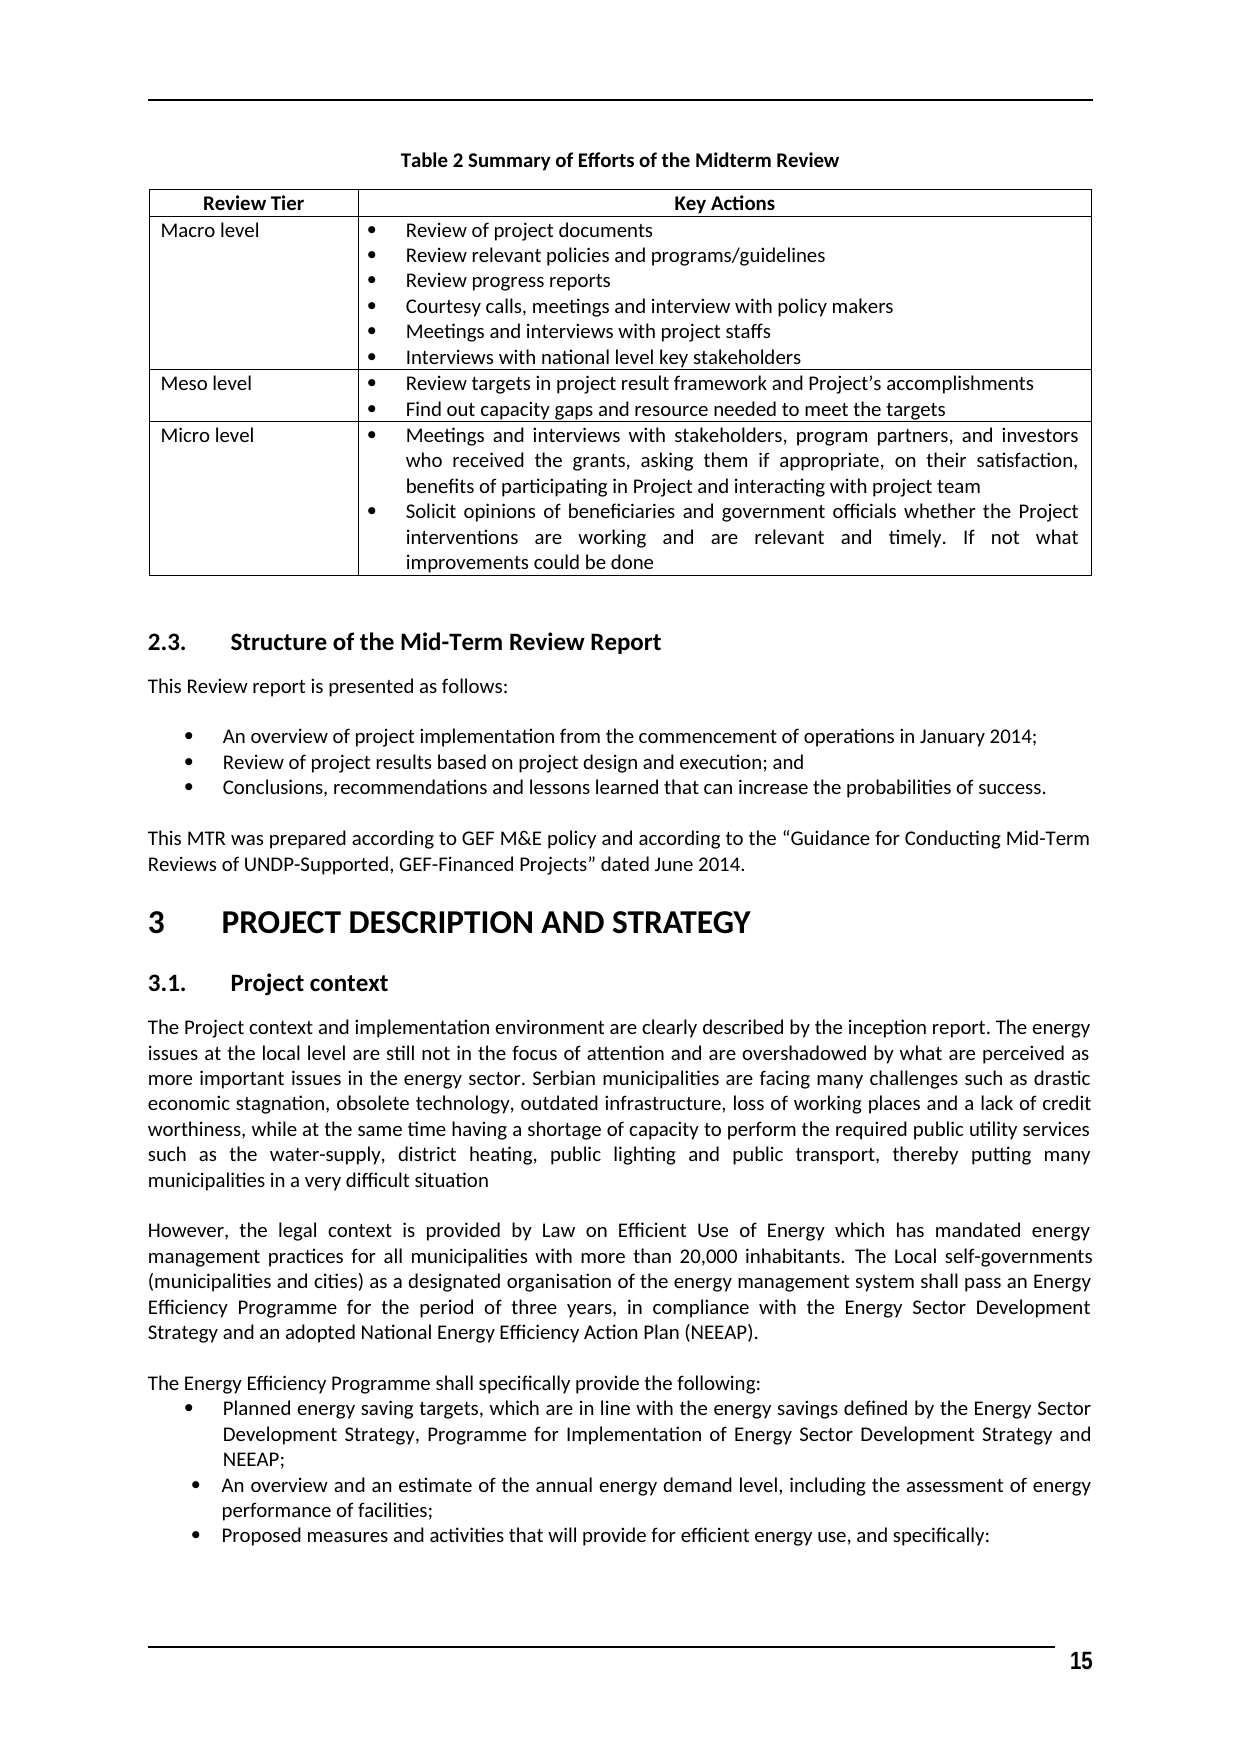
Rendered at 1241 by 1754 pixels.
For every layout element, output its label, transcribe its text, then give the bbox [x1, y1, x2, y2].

table_cell Micro level [150, 422, 358, 575]
list Conclusions, recommendations and lessons learned that can increase the probabilities of success. [185, 774, 1093, 800]
list Review of project results based on project design and execution; and [185, 749, 1093, 774]
table_cell Meso level [150, 370, 358, 421]
text However, the legal context is provided by Law on Efficient Use of Energy which has mandated energy management practices for all municipalities with more than 20,000 inhabitants. The Local self-governments (municipalities and cities) as a designated organisation of the energy management system shall pass an Energy Efficiency Programme for the period of three years, in compliance with the Energy Sector Development Strategy and an adopted National Energy Efficiency Action Plan (NEEAP). [148, 1218, 1093, 1345]
list An overview and an estimate of the annual energy demand level, including the assessment of energy performance of facilities; [192, 1472, 1093, 1523]
list Proposed measures and activities that will provide for efficient energy use, and specifically: [192, 1523, 1093, 1548]
table_cell Macro level [150, 217, 358, 369]
text The Project context and implementation environment are clearly described by the inception report. The energy issues at the local level are still not in the focus of attention and are overshadowed by what are perceived as more important issues in the energy sector. Serbian municipalities are facing many challenges such as drastic economic stagnation, obsolete technology, outdated infrastructure, loss of working places and a lack of credit worthiness, while at the same time having a shortage of capacity to perform the required public utility services such as the water-supply, district heating, public lighting and public transport, thereby putting many municipalities in a very difficult situation [148, 1014, 1093, 1192]
table_cell Review targets in project result framework and Project’s accomplishments Find out capacity gaps and resource needed to meet the targets [359, 370, 1091, 421]
text The Energy Efficiency Programme shall specifically provide the following: [148, 1370, 1093, 1396]
subtitle Project Description and Strategy [148, 901, 1093, 942]
list Planned energy saving targets, which are in line with the energy savings defined by the Energy Sector Development Strategy, Programme for Implementation of Energy Sector Development Strategy and NEEAP; [185, 1396, 1093, 1472]
table_cell Review of project documents Review relevant policies and programs/guidelines Review progress reports Courtesy calls, meetings and interview with policy makers Meetings and interviews with project staffs Interviews with national level key stakeholders [359, 217, 1091, 369]
list An overview of project implementation from the commencement of operations in January 2014; [185, 724, 1093, 749]
text This MTR was prepared according to GEF M&E policy and according to the “Guidance for Conducting Mid-Term Reviews of UNDP-Supported, GEF-Financed Projects” dated June 2014. [148, 825, 1093, 876]
subtitle Structure of the Mid-Term Review Report [148, 626, 1093, 656]
subtitle Project context [148, 967, 1093, 997]
table_cell Meetings and interviews with stakeholders, program partners, and investors who received the grants, asking them if appropriate, on their satisfaction, benefits of participating in Project and interacting with project team Solicit opinions of beneficiaries and government officials whether the Project interventions are working and are relevant and timely. If not what improvements could be done [359, 422, 1091, 575]
text Table 2 Summary of Efforts of the Midterm Review [148, 148, 1093, 173]
table_header Review Tier [150, 190, 358, 216]
table_header Key Actions [359, 190, 1091, 216]
text This Review report is presented as follows: [148, 673, 1093, 699]
